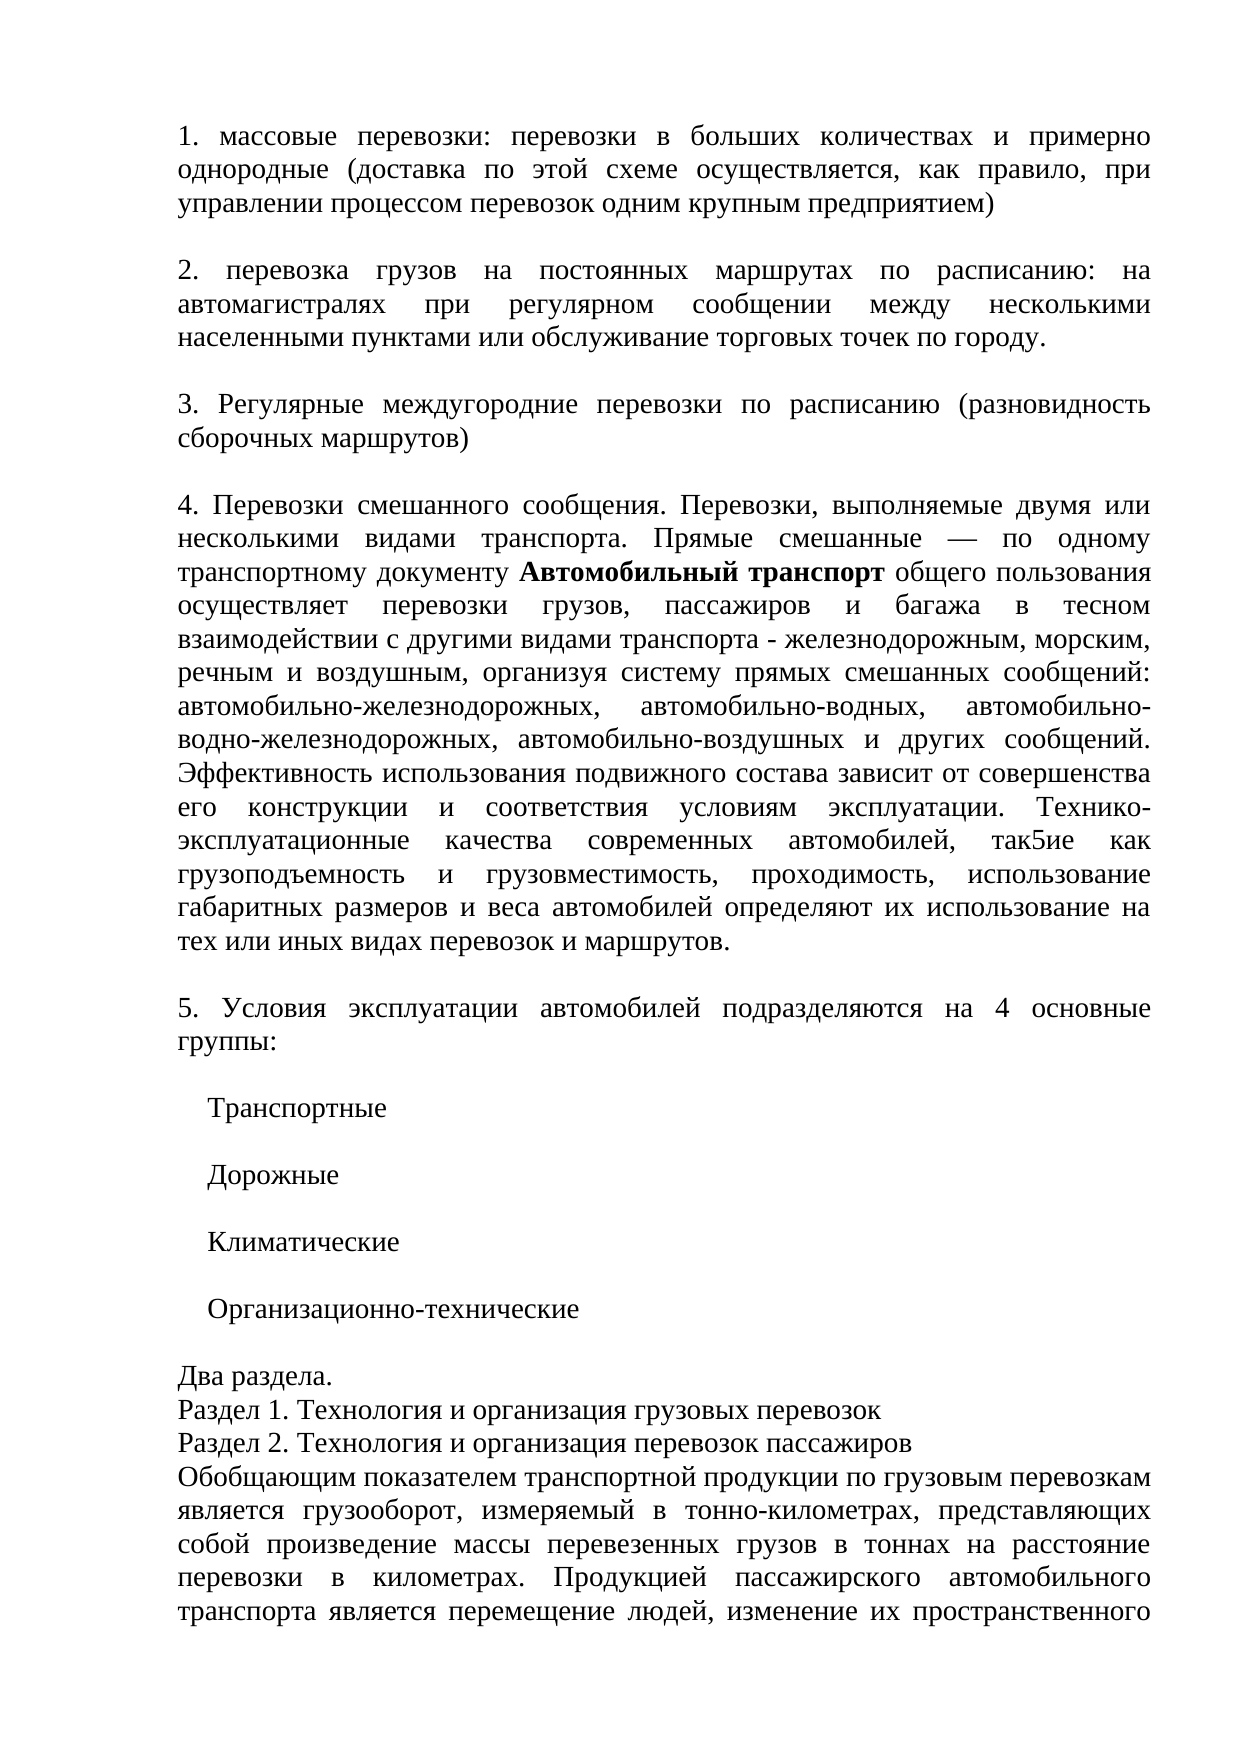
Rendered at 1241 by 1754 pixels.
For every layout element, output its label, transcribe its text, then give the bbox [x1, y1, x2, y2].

text 5. Условия эксплуатации автомобилей подразделяются на 4 основные группы: [177, 990, 1152, 1057]
text  Климатические [177, 1224, 1152, 1258]
text Раздел 1. Технология и организация грузовых перевозок [177, 1392, 1152, 1425]
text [177, 1459, 1152, 1627]
text Раздел 2. Технология и организация перевозок пассажиров [177, 1425, 1152, 1459]
text  Транспортные [177, 1090, 1152, 1124]
text 2. перевозка грузов на постоянных маршрутах по расписанию: на автомагистралях при регулярном сообщении между несколькими населенными пунктами или обслуживание торговых точек по городу. [177, 252, 1152, 353]
text 4. Перевозки смешанного сообщения. Перевозки, выполняемые двумя или несколькими видами транспорта. Прямые смешанные — по одному транспортному документу Автомобильный транспорт общего пользования осуществляет перевозки грузов, пассажиров и багажа в тесном взаимодействии с другими видами транспорта - железнодорожным, морским, речным и воздушным, организуя систему прямых смешанных сообщений: автомобильно-железнодорожных, автомобильно-водных, автомобильно-водно-железнодорожных, автомобильно-воздушных и других сообщений. Эффективность использования подвижного состава зависит от совершенства его конструкции и соответствия условиям эксплуатации. Технико-эксплуатационные качества современных автомобилей, так5ие как грузоподъемность и грузовместимость, проходимость, использование габаритных размеров и веса автомобилей определяют их использование на тех или иных видах перевозок и маршрутов. [177, 487, 1152, 956]
text  Организационно-технические [177, 1291, 1152, 1325]
text Два раздела. [177, 1358, 1152, 1392]
text 1. массовые перевозки: перевозки в больших количествах и примерно однородные (доставка по этой схеме осуществляется, как правило, при управлении процессом перевозок одним крупным предприятием) [177, 118, 1152, 219]
text 3. Регулярные междугородние перевозки по расписанию (разновидность сборочных маршрутов) [177, 386, 1152, 453]
text  Дорожные [177, 1157, 1152, 1191]
